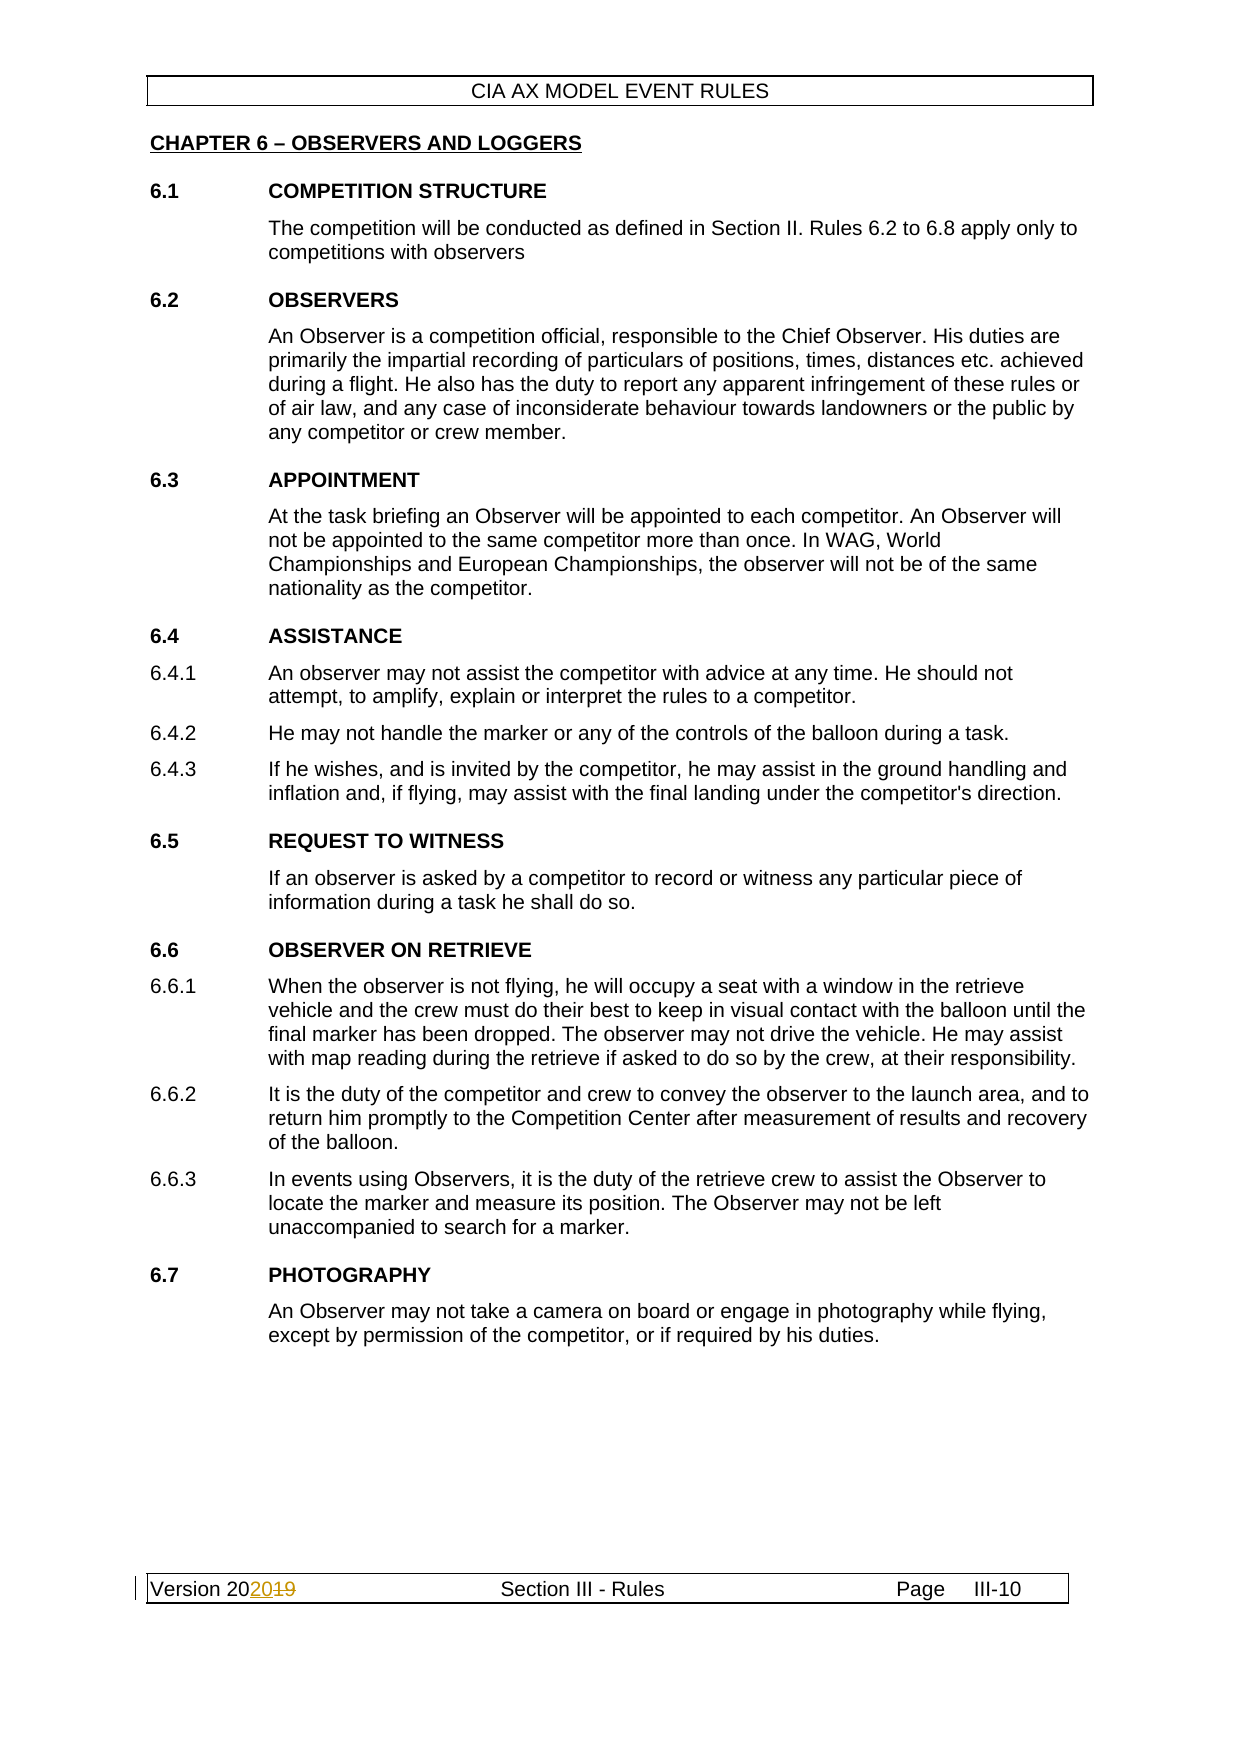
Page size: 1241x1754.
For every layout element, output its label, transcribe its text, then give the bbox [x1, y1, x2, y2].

subtitle 6.4 ASSISTANCE [150, 624, 1090, 648]
subtitle 6.3 APPOINTMENT [150, 468, 1090, 492]
text An Observer is a competition official, responsible to the Chief Observer. His duties are primarily the impartial recording of particulars of positions, times, distances etc. achieved during a flight. He also has the duty to report any apparent infringement of these rules or of air law, and any case of inconsiderate behaviour towards landowners or the public by any competitor or crew member. [150, 324, 1090, 444]
subtitle 6.2 OBSERVERS [150, 287, 1090, 311]
text If an observer is asked by a competitor to record or witness any particular piece of information during a task he shall do so. [150, 866, 1090, 913]
text 6.6.3 In events using Observers, it is the duty of the retrieve crew to assist the Observer to locate the marker and measure its position. The Observer may not be left unaccompanied to search for a marker. [150, 1167, 1090, 1238]
subtitle 6.6 OBSERVER ON RETRIEVE [150, 937, 1090, 961]
subtitle 6.7 PHOTOGRAPHY [150, 1262, 1090, 1286]
text 6.6.2 It is the duty of the competitor and crew to convey the observer to the launch area, and to return him promptly to the Competition Center after measurement of results and recovery of the balloon. [150, 1082, 1090, 1154]
text An Observer may not take a camera on board or engage in photography while flying, except by permission of the competitor, or if required by his duties. [150, 1299, 1090, 1347]
text 6.6.1 When the observer is not flying, he will occupy a seat with a window in the retrieve vehicle and the crew must do their best to keep in visual contact with the balloon until the final marker has been dropped. The observer may not drive the vehicle. He may assist with map reading during the retrieve if asked to do so by the crew, at their responsibility. [150, 974, 1090, 1070]
text 6.4.2 He may not handle the marker or any of the controls of the balloon during a task. [150, 721, 1090, 745]
text The competition will be conducted as defined in Section II. Rules 6.2 to 6.8 apply only to competitions with observers [150, 216, 1090, 263]
text 6.4.3 If he wishes, and is invited by the competitor, he may assist in the ground handling and inflation and, if flying, may assist with the final landing under the competitor's direction. [150, 757, 1090, 805]
text At the task briefing an Observer will be appointed to each competitor. An Observer will not be appointed to the same competitor more than once. In WAG, World Championships and European Championships, the observer will not be of the same nationality as the competitor. [150, 504, 1090, 600]
subtitle CHAPTER 6 – OBSERVERS AND LOGGERS [150, 131, 1090, 155]
subtitle 6.5 REQUEST TO WITNESS [150, 829, 1090, 853]
subtitle 6.1 COMPETITION STRUCTURE [150, 179, 1090, 203]
text 6.4.1 An observer may not assist the competitor with advice at any time. He should not attempt, to amplify, explain or interpret the rules to a competitor. [150, 660, 1090, 708]
